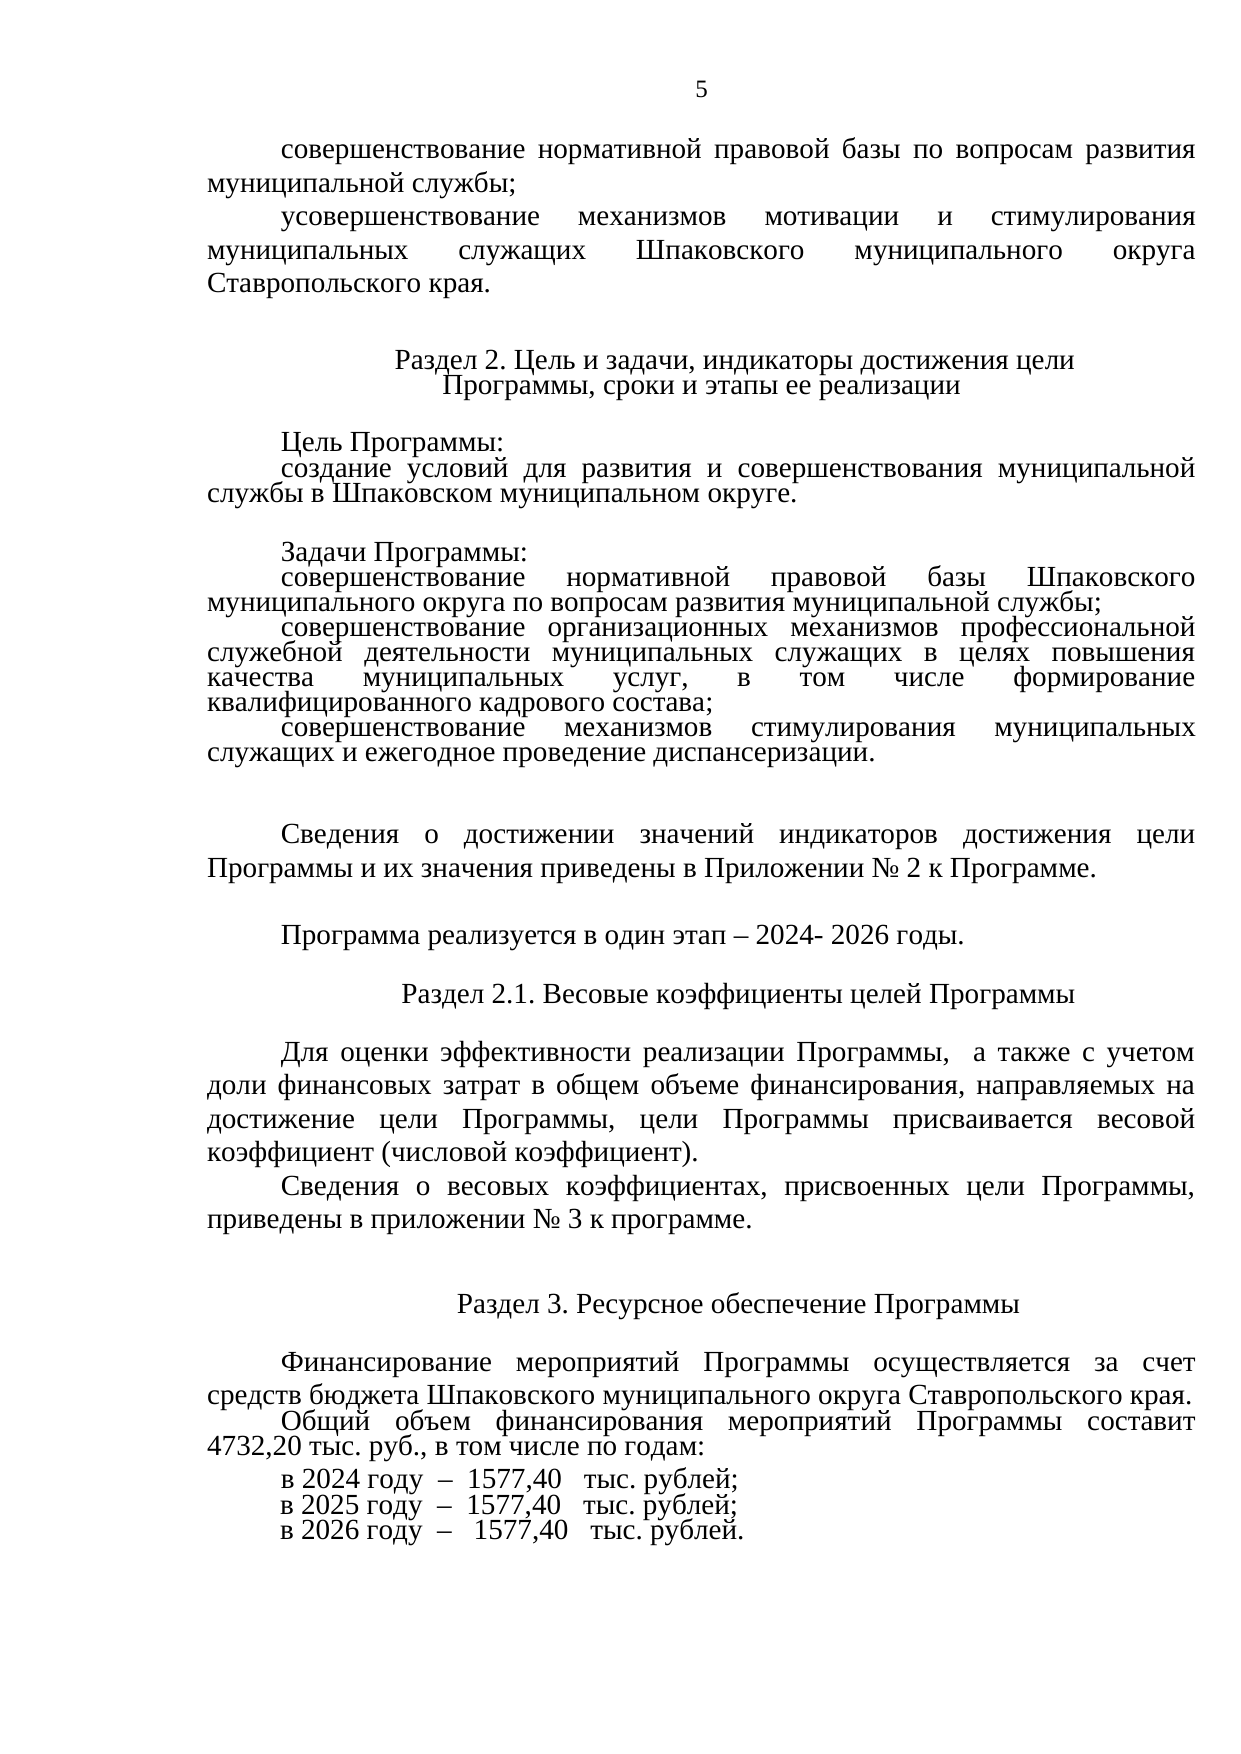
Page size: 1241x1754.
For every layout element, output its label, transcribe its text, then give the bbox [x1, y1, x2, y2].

text совершенствование нормативной правовой базы по вопросам развития муниципальной службы; [207, 131, 1196, 198]
text усовершенствование механизмов мотивации и стимулирования муниципальных служащих Шпаковского муниципального округа Ставропольского края. [207, 198, 1196, 299]
text создание условий для развития и совершенствования муниципальной службы в Шпаковском муниципальном округе. [207, 458, 1196, 508]
text Финансирование мероприятий Программы осуществляется за счет средств бюджета Шпаковского муниципального округа Ставропольского края. [207, 1344, 1196, 1411]
text Раздел 2.1. Весовые коэффициенты целей Программы [727, 984, 1196, 1009]
text Для оценки эффективности реализации Программы, а также с учетом доли финансовых затрат в общем объеме финансирования, направляемых на достижение цели Программы, цели Программы присваивается весовой коэффициент (числовой коэффициент). [207, 1034, 1196, 1168]
text Раздел 3. Ресурсное обеспечение Программы [207, 1294, 1196, 1319]
text Раздел 2. Цель и задачи, индикаторы достижения цели Программы, сроки и этапы ее реализации [207, 349, 1196, 399]
text Сведения о весовых коэффициентах, присвоенных цели Программы, приведены в приложении № 3 к программе. [207, 1168, 1196, 1235]
text Цель Программы: [207, 424, 1196, 458]
text совершенствование нормативной правовой базы Шпаковского муниципального округа по вопросам развития муниципальной службы; [207, 566, 1196, 616]
text совершенствование организационных механизмов профессиональной служебной деятельности муниципальных служащих в целях повышения качества муниципальных услуг, в том числе формирование квалифицированного кадрового состава; [207, 616, 1196, 716]
text совершенствование механизмов стимулирования муниципальных служащих и ежегодное проведение диспансеризации. [207, 716, 1196, 766]
text в 2024 году – 1577,40 тыс. рублей; [207, 1461, 1196, 1494]
text Общий объем финансирования мероприятий Программы составит 4732,20 тыс. руб., в том числе по годам: [207, 1411, 1196, 1461]
text в 2025 году – 1577,40 тыс. рублей; [207, 1494, 1196, 1519]
text Задачи Программы: [207, 541, 1196, 566]
text Сведения о достижении значений индикаторов достижения цели Программы и их значения приведены в Приложении № 2 к Программе. [207, 816, 1196, 883]
text Раздел 2.1. Весовые коэффициенты целей Программы [207, 984, 705, 1009]
text в 2026 году – 1577,40 тыс. рублей. [207, 1519, 1196, 1544]
text Программа реализуется в один этап – 2024- 2026 годы. [207, 917, 1196, 950]
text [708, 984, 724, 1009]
